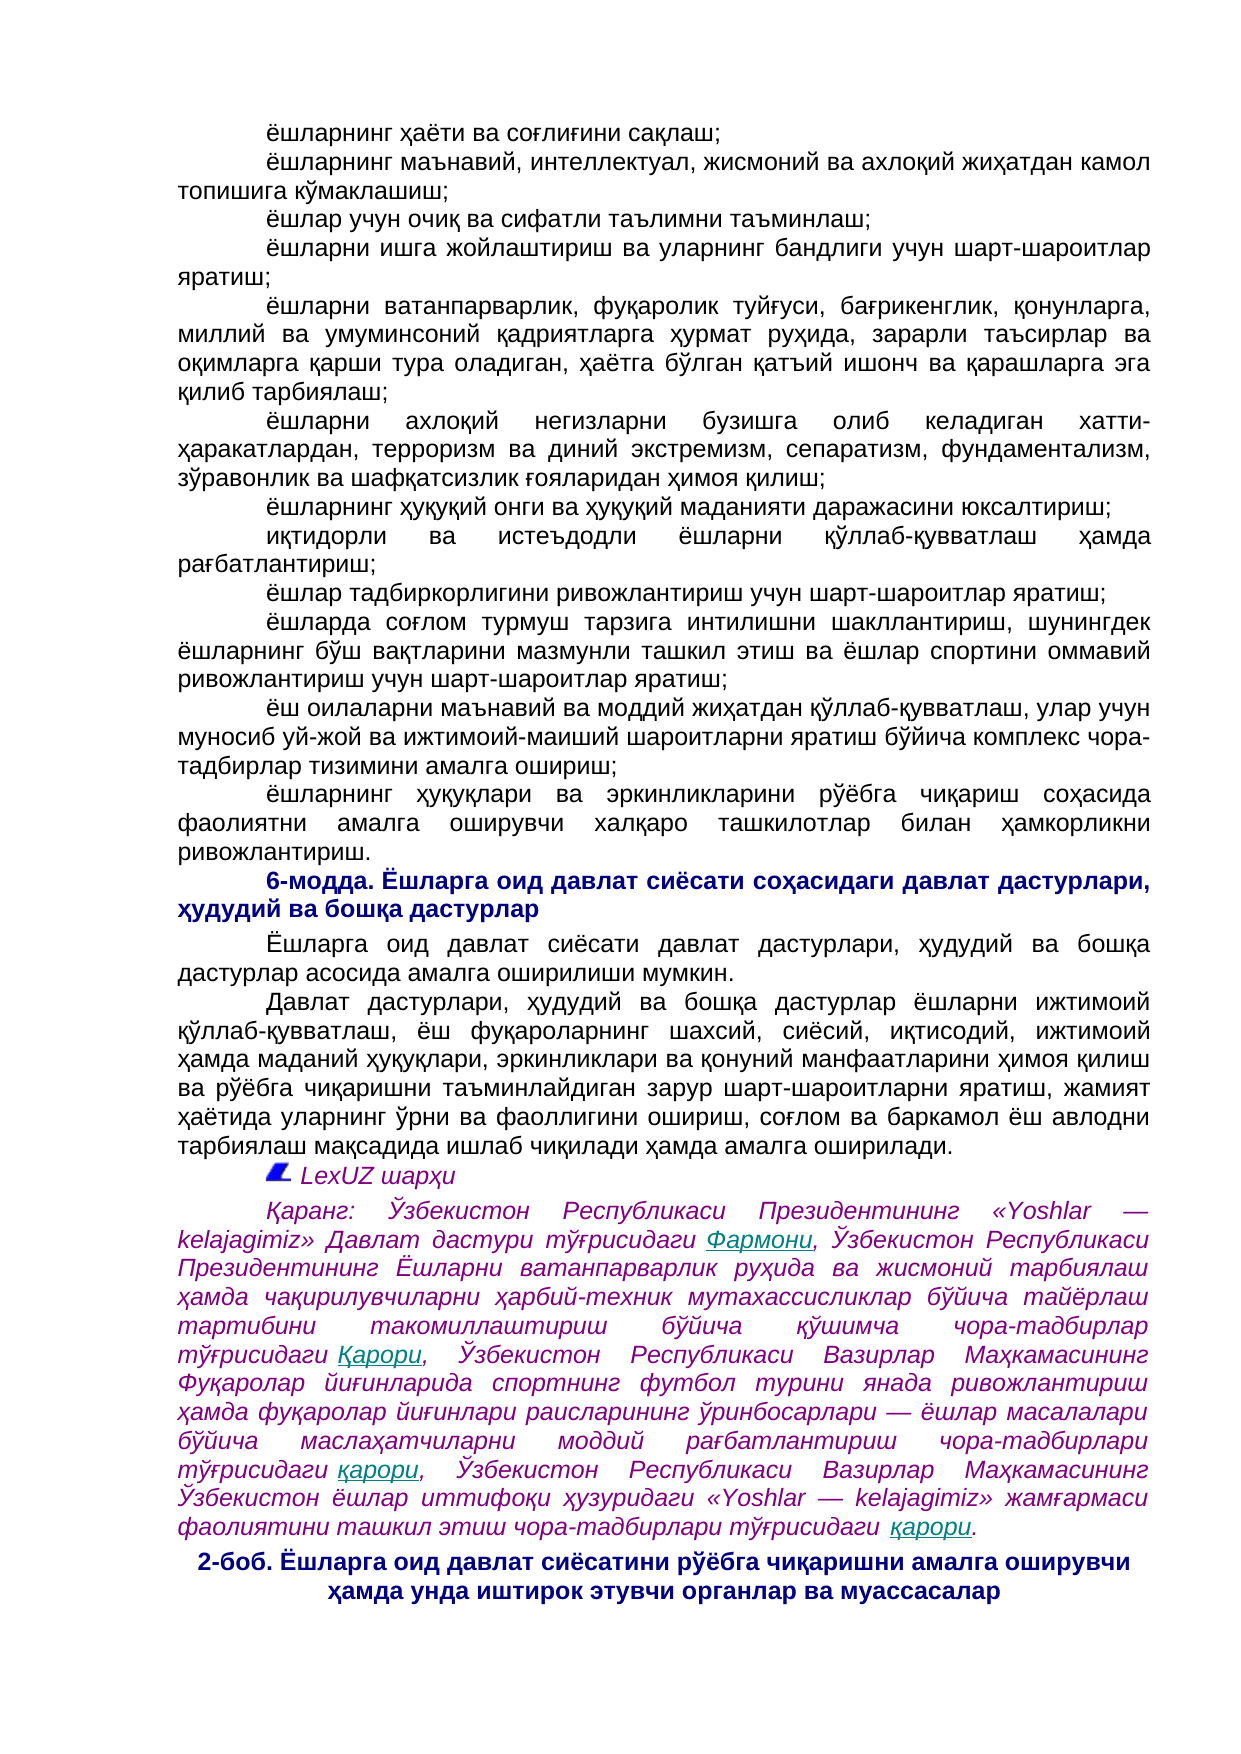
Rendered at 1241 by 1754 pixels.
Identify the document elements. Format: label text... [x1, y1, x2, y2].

text ёшлар учун очиқ ва сифатли таълимни таъминлаш; [177, 204, 1152, 233]
text 2-боб. Ёшларга оид давлат сиёсатини рўёбга чиқаришни амалга оширувчи ҳамда унда иштирок этувчи органлар ва муассасалар [177, 1547, 1152, 1605]
text ёшларни ахлоқий негизларни бузишга олиб келадиган хатти-ҳаракатлардан, терроризм ва диний экстремизм, сепаратизм, фундаментализм, зўравонлик ва шафқатсизлик ғояларидан ҳимоя қилиш; [177, 406, 1152, 492]
text ёш оилаларни маънавий ва моддий жиҳатдан қўллаб-қувватлаш, улар учун муносиб уй-жой ва ижтимоий-маиший шароитларни яратиш бўйича комплекс чора-тадбирлар тизимини амалга ошириш; [177, 693, 1152, 779]
text ёшларни ишга жойлаштириш ва уларнинг бандлиги учун шарт-шароитлар яратиш; [177, 233, 1152, 291]
text LexUZ шарҳи [177, 1159, 1152, 1190]
text ёшларнинг ҳаёти ва соғлиғини сақлаш; [177, 118, 1152, 147]
picture [265, 1159, 291, 1185]
text Ёшларга оид давлат сиёсати давлат дастурлари, ҳудудий ва бошқа дастурлар асосида амалга оширилиши мумкин. [177, 929, 1152, 987]
text ёшларда соғлом турмуш тарзига интилишни шакллантириш, шунингдек ёшларнинг бўш вақтларини мазмунли ташкил этиш ва ёшлар спортини оммавий ривожлантириш учун шарт-шароитлар яратиш; [177, 607, 1152, 693]
text ёшларнинг ҳуқуқлари ва эркинликларини рўёбга чиқариш соҳасида фаолиятни амалга оширувчи халқаро ташкилотлар билан ҳамкорликни ривожлантириш. [177, 779, 1152, 866]
text иқтидорли ва истеъдодли ёшларни қўллаб-қувватлаш ҳамда рағбатлантириш; [177, 521, 1152, 578]
text ёшларни ватанпарварлик, фуқаролик туйғуси, бағрикенглик, қонунларга, миллий ва умуминсоний қадриятларга ҳурмат руҳида, зарарли таъсирлар ва оқимларга қарши тура оладиган, ҳаётга бўлган қатъий ишонч ва қарашларга эга қилиб тарбиялаш; [177, 291, 1152, 406]
text ёшларнинг ҳуқуқий онги ва ҳуқуқий маданияти даражасини юксалтириш; [177, 492, 1152, 521]
text Қаранг: Ўзбекистон Республикаси Президентининг «Yoshlar — kelajagimiz» Давлат дастури тўғрисидаги Фармони, Ўзбекистон Республикаси Президентининг Ёшларни ватанпарварлик руҳида ва жисмоний тарбиялаш ҳамда чақирилувчиларни ҳарбий-техник мутахассисликлар бўйича тайёрлаш тартибини такомиллаштириш бўйича қўшимча чора-тадбирлар тўғрисидаги Қарори, Ўзбекистон Республикаси Вазирлар Маҳкамасининг Фуқаролар йиғинларида спортнинг футбол турини янада ривожлантириш ҳамда фуқаролар йиғинлари раисларининг ўринбосарлари — ёшлар масалалари бўйича маслаҳатчиларни моддий рағбатлантириш чора-тадбирлари тўғрисидаги қарори, Ўзбекистон Республикаси Вазирлар Маҳкамасининг Ўзбекистон ёшлар иттифоқи ҳузуридаги «Yoshlar — kelajagimiz» жамғармаси фаолиятини ташкил этиш чора-тадбирлари тўғрисидаги қарори. [177, 1196, 1152, 1541]
text ёшларнинг маънавий, интеллектуал, жисмоний ва ахлоқий жиҳатдан камол топишига кўмаклашиш; [177, 147, 1152, 204]
text Давлат дастурлари, ҳудудий ва бошқа дастурлар ёшларни ижтимоий қўллаб-қувватлаш, ёш фуқароларнинг шахсий, сиёсий, иқтисодий, ижтимоий ҳамда маданий ҳуқуқлари, эркинликлари ва қонуний манфаатларини ҳимоя қилиш ва рўёбга чиқаришни таъминлайдиган зарур шарт-шароитларни яратиш, жамият ҳаётида уларнинг ўрни ва фаоллигини ошириш, соғлом ва баркамол ёш авлодни тарбиялаш мақсадида ишлаб чиқилади ҳамда амалга оширилади. [177, 987, 1152, 1159]
text 6-модда. Ёшларга оид давлат сиёсати соҳасидаги давлат дастурлари, ҳудудий ва бошқа дастурлар [177, 866, 1152, 923]
text ёшлар тадбиркорлигини ривожлантириш учун шарт-шароитлар яратиш; [177, 578, 1152, 607]
